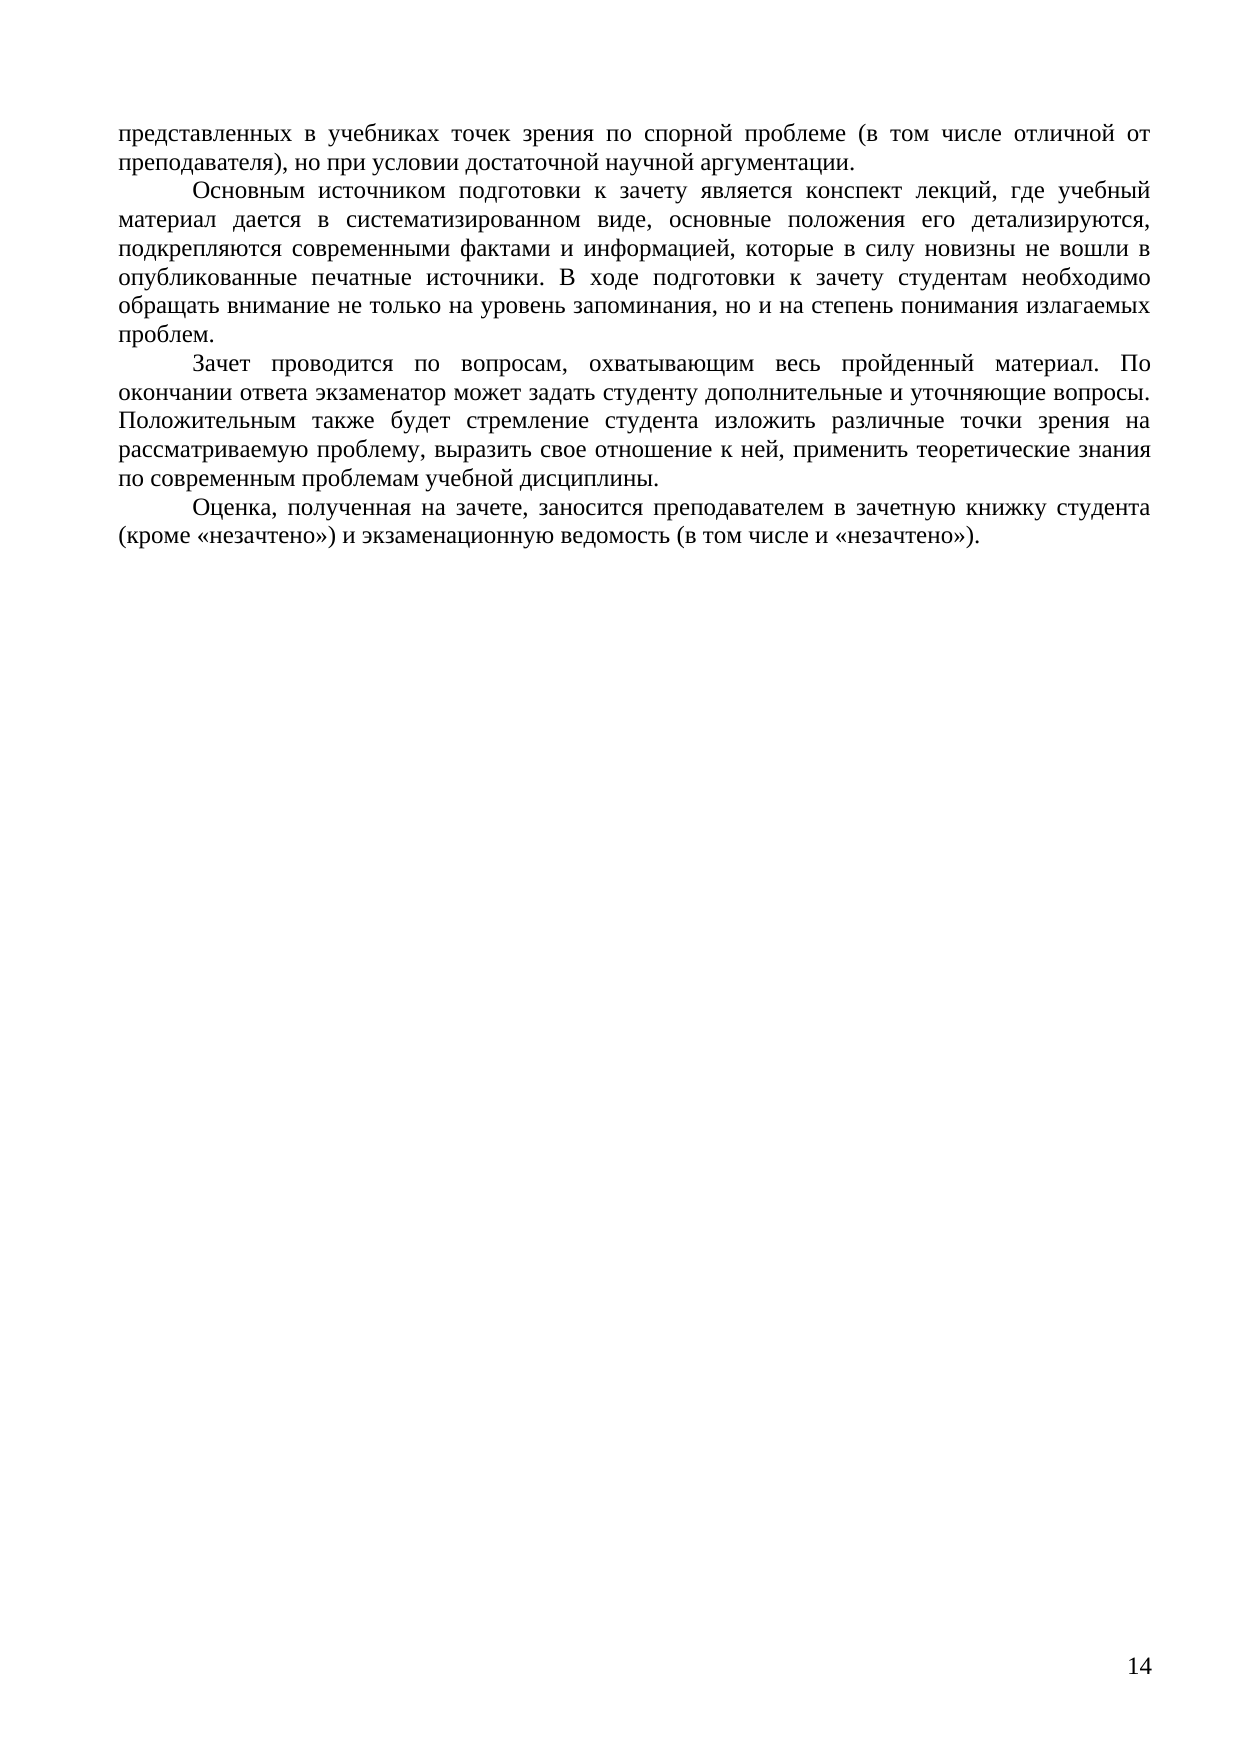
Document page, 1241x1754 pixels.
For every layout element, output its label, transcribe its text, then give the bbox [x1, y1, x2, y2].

text Зачет проводится по вопросам, охватывающим весь пройденный материал. По окончании ответа экзаменатор может задать студенту дополнительные и уточняющие вопросы. Положительным также будет стремление студента изложить различные точки зрения на рассматриваемую проблему, выразить свое отношение к ней, применить теоретические знания по современным проблемам учебной дисциплины. [118, 348, 1152, 492]
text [118, 118, 1152, 176]
text Основным источником подготовки к зачету является конспект лекций, где учебный материал дается в систематизированном виде, основные положения его детализируются, подкрепляются современными фактами и информацией, которые в силу новизны не вошли в опубликованные печатные источники. В ходе подготовки к зачету студентам необходимо обращать внимание не только на уровень запоминания, но и на степень понимания излагаемых проблем. [118, 176, 1152, 348]
text Оценка, полученная на зачете, заносится преподавателем в зачетную книжку студента (кроме «незачтено») и экзаменационную ведомость (в том числе и «незачтено»). [118, 492, 1152, 549]
